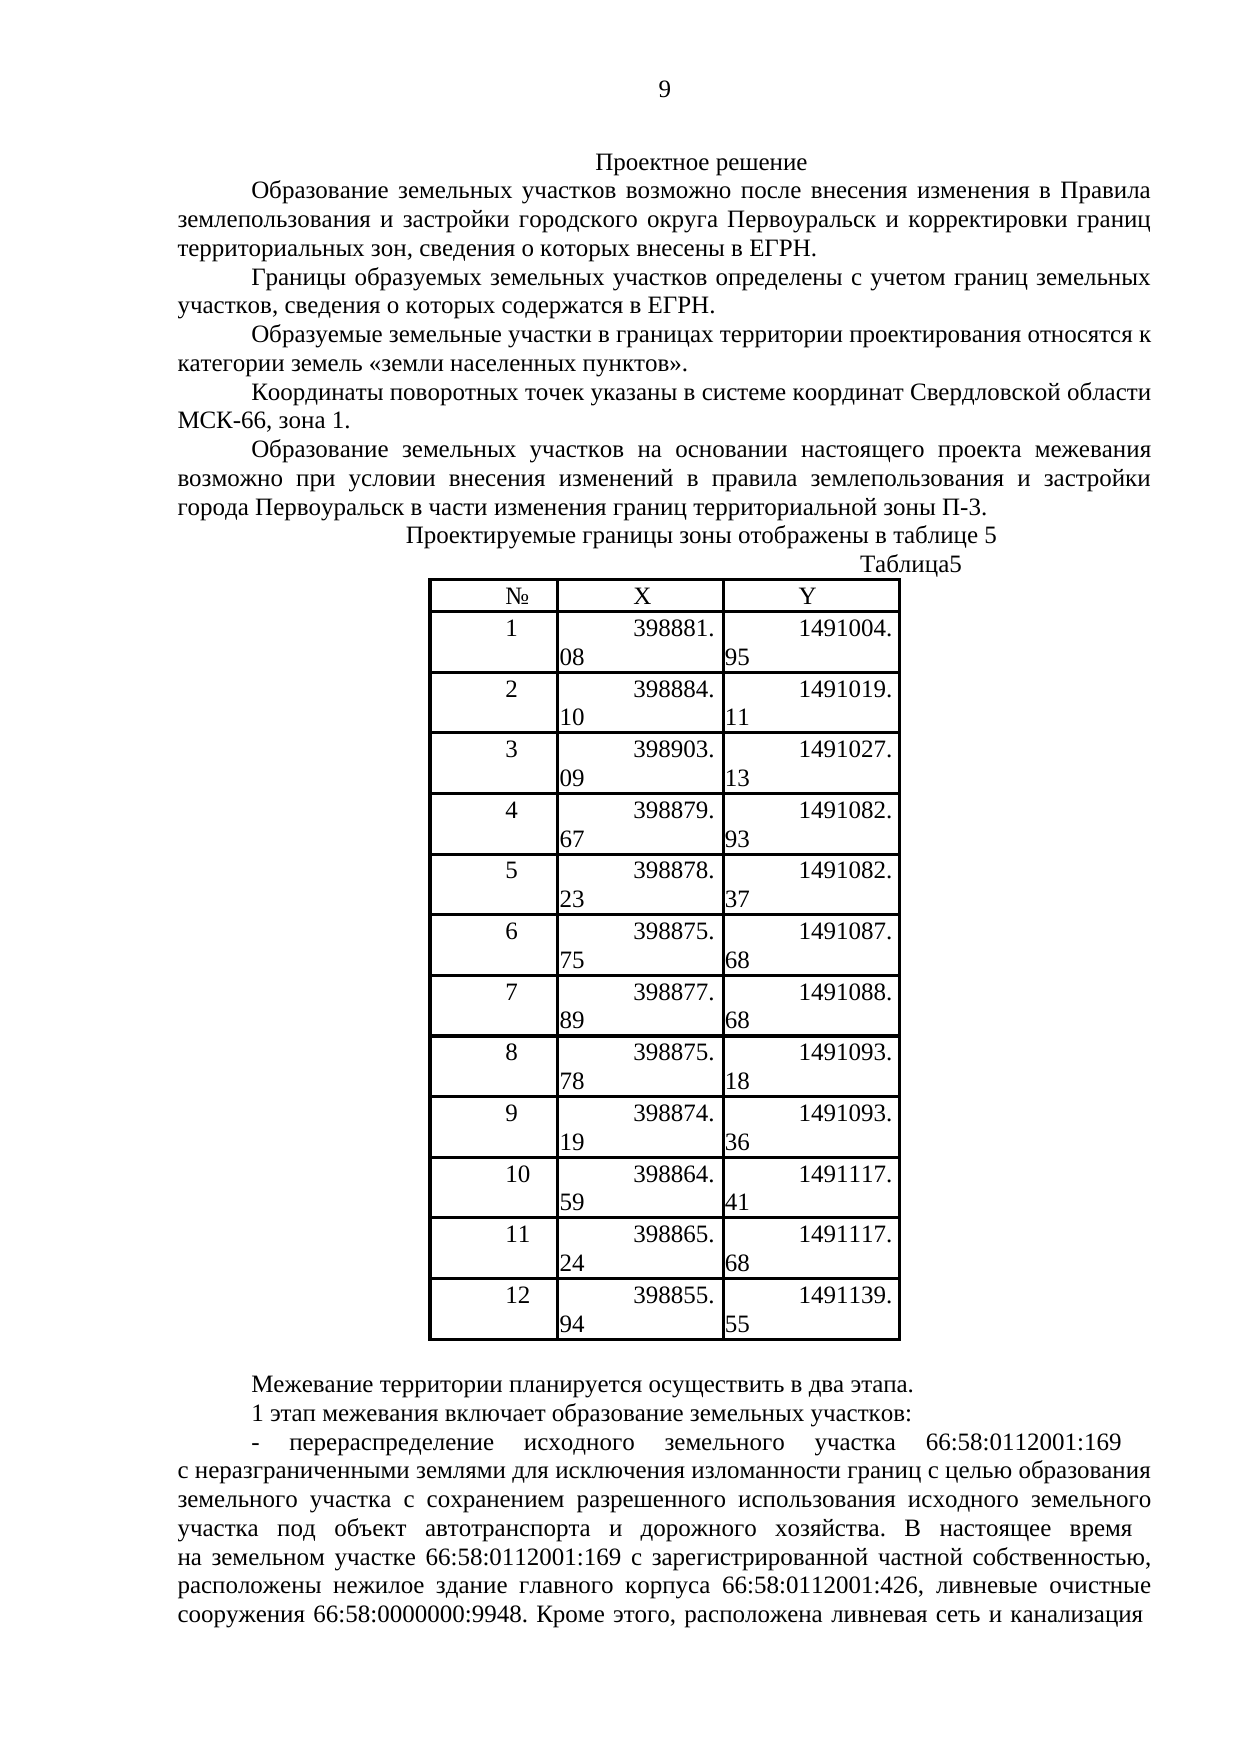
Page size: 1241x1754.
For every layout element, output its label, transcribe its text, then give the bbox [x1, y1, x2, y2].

table_cell 8 [432, 1038, 556, 1095]
table_cell 7 [432, 977, 556, 1034]
table_cell 1491082.37 [725, 856, 898, 913]
text Границы образуемых земельных участков определены с учетом границ земельных участков, сведения о которых содержатся в ЕГРН. [177, 262, 1152, 319]
text Образование земельных участков на основании настоящего проекта межевания возможно при условии внесения изменений в правила землепользования и застройки города Первоуральск в части изменения границ территориальной зоны П-3. [177, 434, 1152, 521]
table_cell 398874.19 [559, 1098, 722, 1156]
table_cell 6 [432, 916, 556, 974]
table_cell 5 [432, 856, 556, 913]
table_cell 9 [432, 1098, 556, 1156]
table_header № [432, 581, 556, 610]
table_header X [559, 581, 722, 610]
table_cell 1491004.95 [725, 613, 898, 671]
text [177, 1427, 1152, 1628]
table_cell 1491117.68 [725, 1219, 898, 1277]
table_cell 1491088.68 [725, 977, 898, 1034]
text Межевание территории планируется осуществить в два этапа. [177, 1369, 1152, 1398]
table_cell 1491082.93 [725, 795, 898, 852]
table_cell 10 [432, 1159, 556, 1216]
table_cell 3 [432, 734, 556, 792]
text Координаты поворотных точек указаны в системе координат Свердловской области МСК-66, зона 1. [177, 377, 1152, 434]
table_cell 4 [432, 795, 556, 852]
table_cell 1491093.36 [725, 1098, 898, 1156]
table_cell 1491027.13 [725, 734, 898, 792]
table_cell 398865.24 [559, 1219, 722, 1277]
table_cell 398855.94 [559, 1280, 722, 1337]
table_cell 1491019.11 [725, 674, 898, 731]
table_cell 1491117.41 [725, 1159, 898, 1216]
table_cell 12 [432, 1280, 556, 1337]
table_header Y [725, 581, 898, 610]
text Образование земельных участков возможно после внесения изменения в Правила землепользования и застройки городского округа Первоуральск и корректировки границ территориальных зон, сведения о которых внесены в ЕГРН. [177, 176, 1152, 262]
table_cell 398875.78 [559, 1038, 722, 1095]
text Проектное решение [177, 147, 1152, 176]
table_cell 398903.09 [559, 734, 722, 792]
table_cell 398881.08 [559, 613, 722, 671]
table_cell 1 [432, 613, 556, 671]
text Образуемые земельные участки в границах территории проектирования относятся к категории земель «земли населенных пунктов». [177, 319, 1152, 377]
text 1 этап межевания включает образование земельных участков: [177, 1398, 1152, 1427]
table_cell 398884.10 [559, 674, 722, 731]
table_cell 398879.67 [559, 795, 722, 852]
table_cell 398877.89 [559, 977, 722, 1034]
text Проектируемые границы зоны отображены в таблице 5 [177, 521, 1152, 549]
table_cell 398878.23 [559, 856, 722, 913]
table_cell 2 [432, 674, 556, 731]
table_cell 1491093.18 [725, 1038, 898, 1095]
table_cell 1491087.68 [725, 916, 898, 974]
table_cell 1491139.55 [725, 1280, 898, 1337]
table_cell 398875.75 [559, 916, 722, 974]
table_cell 11 [432, 1219, 556, 1277]
table_cell 398864.59 [559, 1159, 722, 1216]
text Таблица5 [177, 549, 1152, 578]
